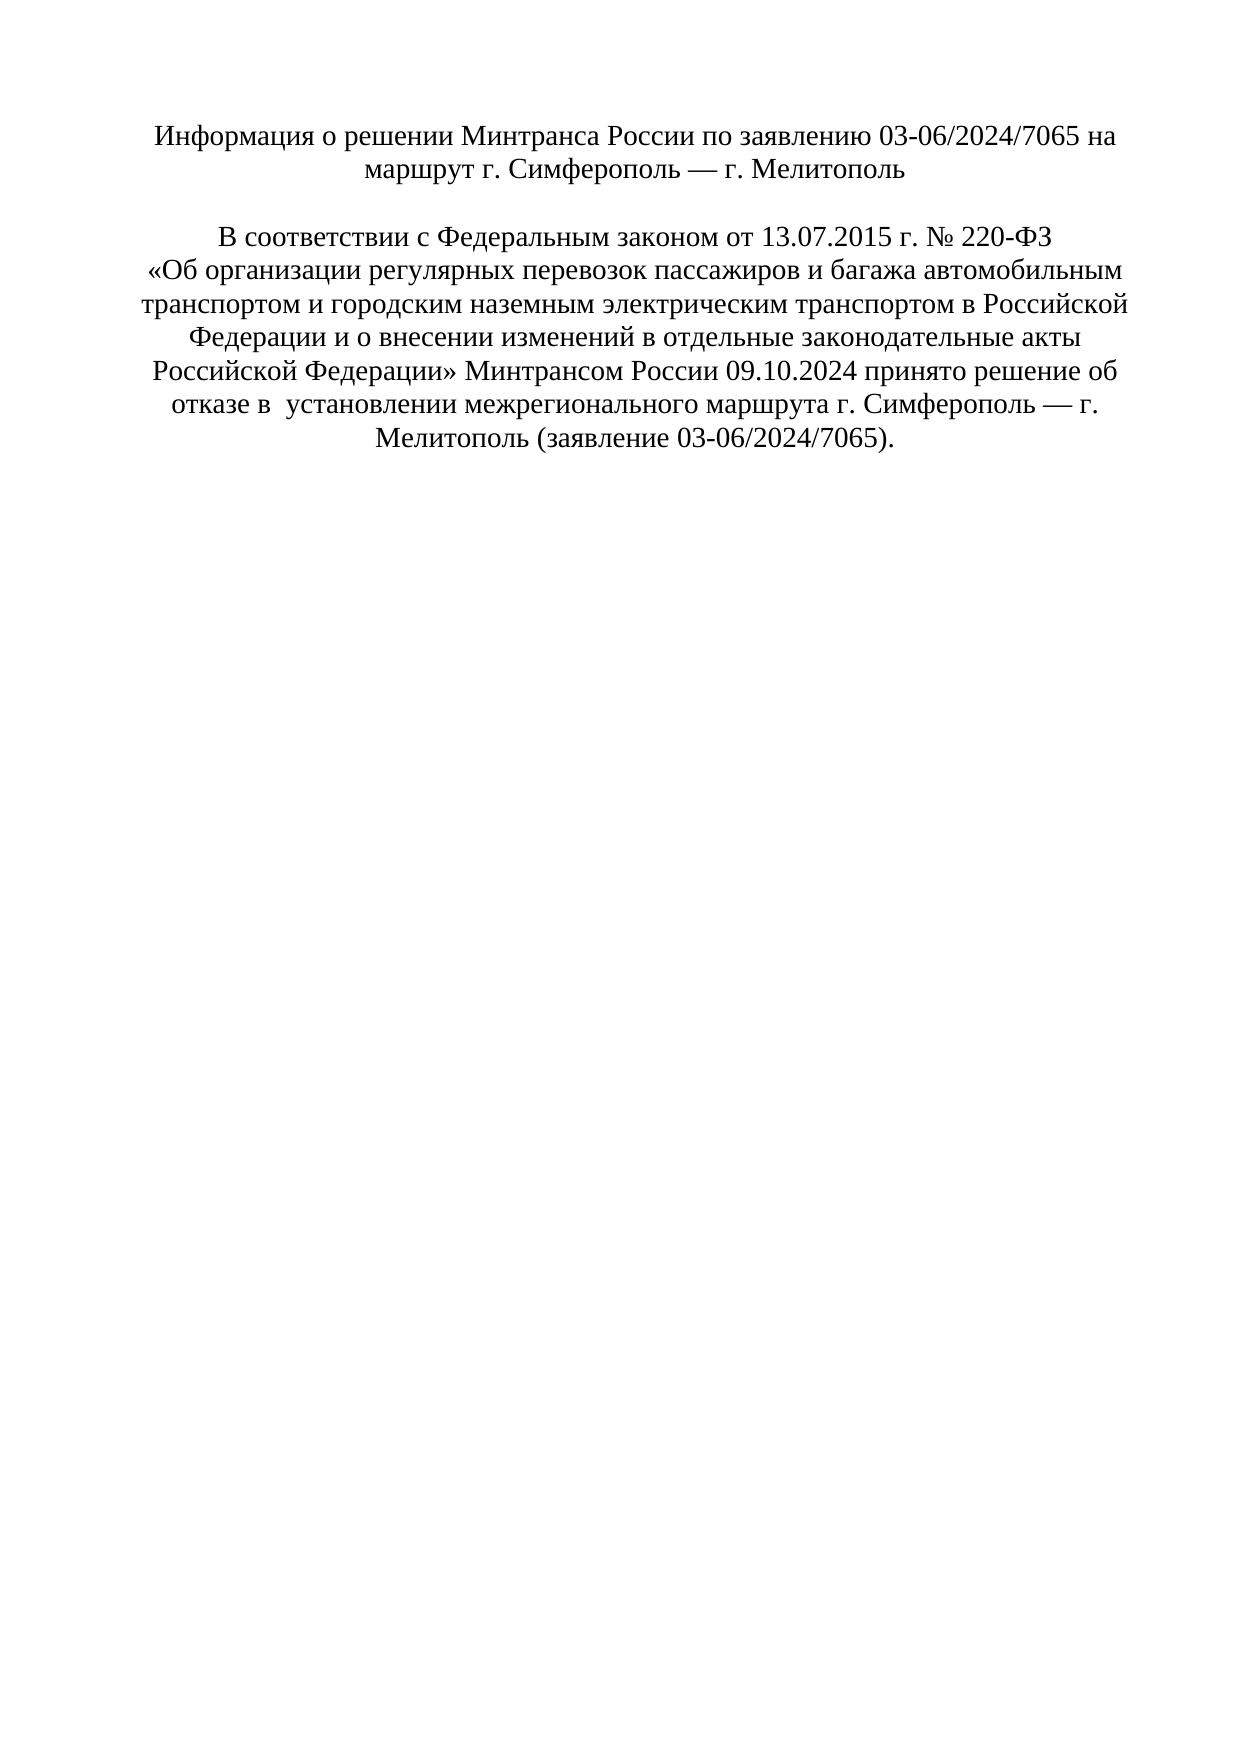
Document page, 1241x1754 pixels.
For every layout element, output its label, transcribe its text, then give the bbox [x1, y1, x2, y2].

text В соответствии с Федеральным законом от 13.07.2015 г. № 220-ФЗ «Об организации регулярных перевозок пассажиров и багажа автомобильным транспортом и городским наземным электрическим транспортом в Российской Федерации и о внесении изменений в отдельные законодательные акты Российской Федерации» Минтрансом России 09.10.2024 принято решение об отказе в установлении межрегионального маршрута г. Симферополь — г. Мелитополь (заявление 03-06/2024/7065). [118, 219, 1152, 453]
text Информация о решении Минтранса России по заявлению 03-06/2024/7065 на маршрут г. Симферополь — г. Мелитополь [118, 118, 1152, 185]
